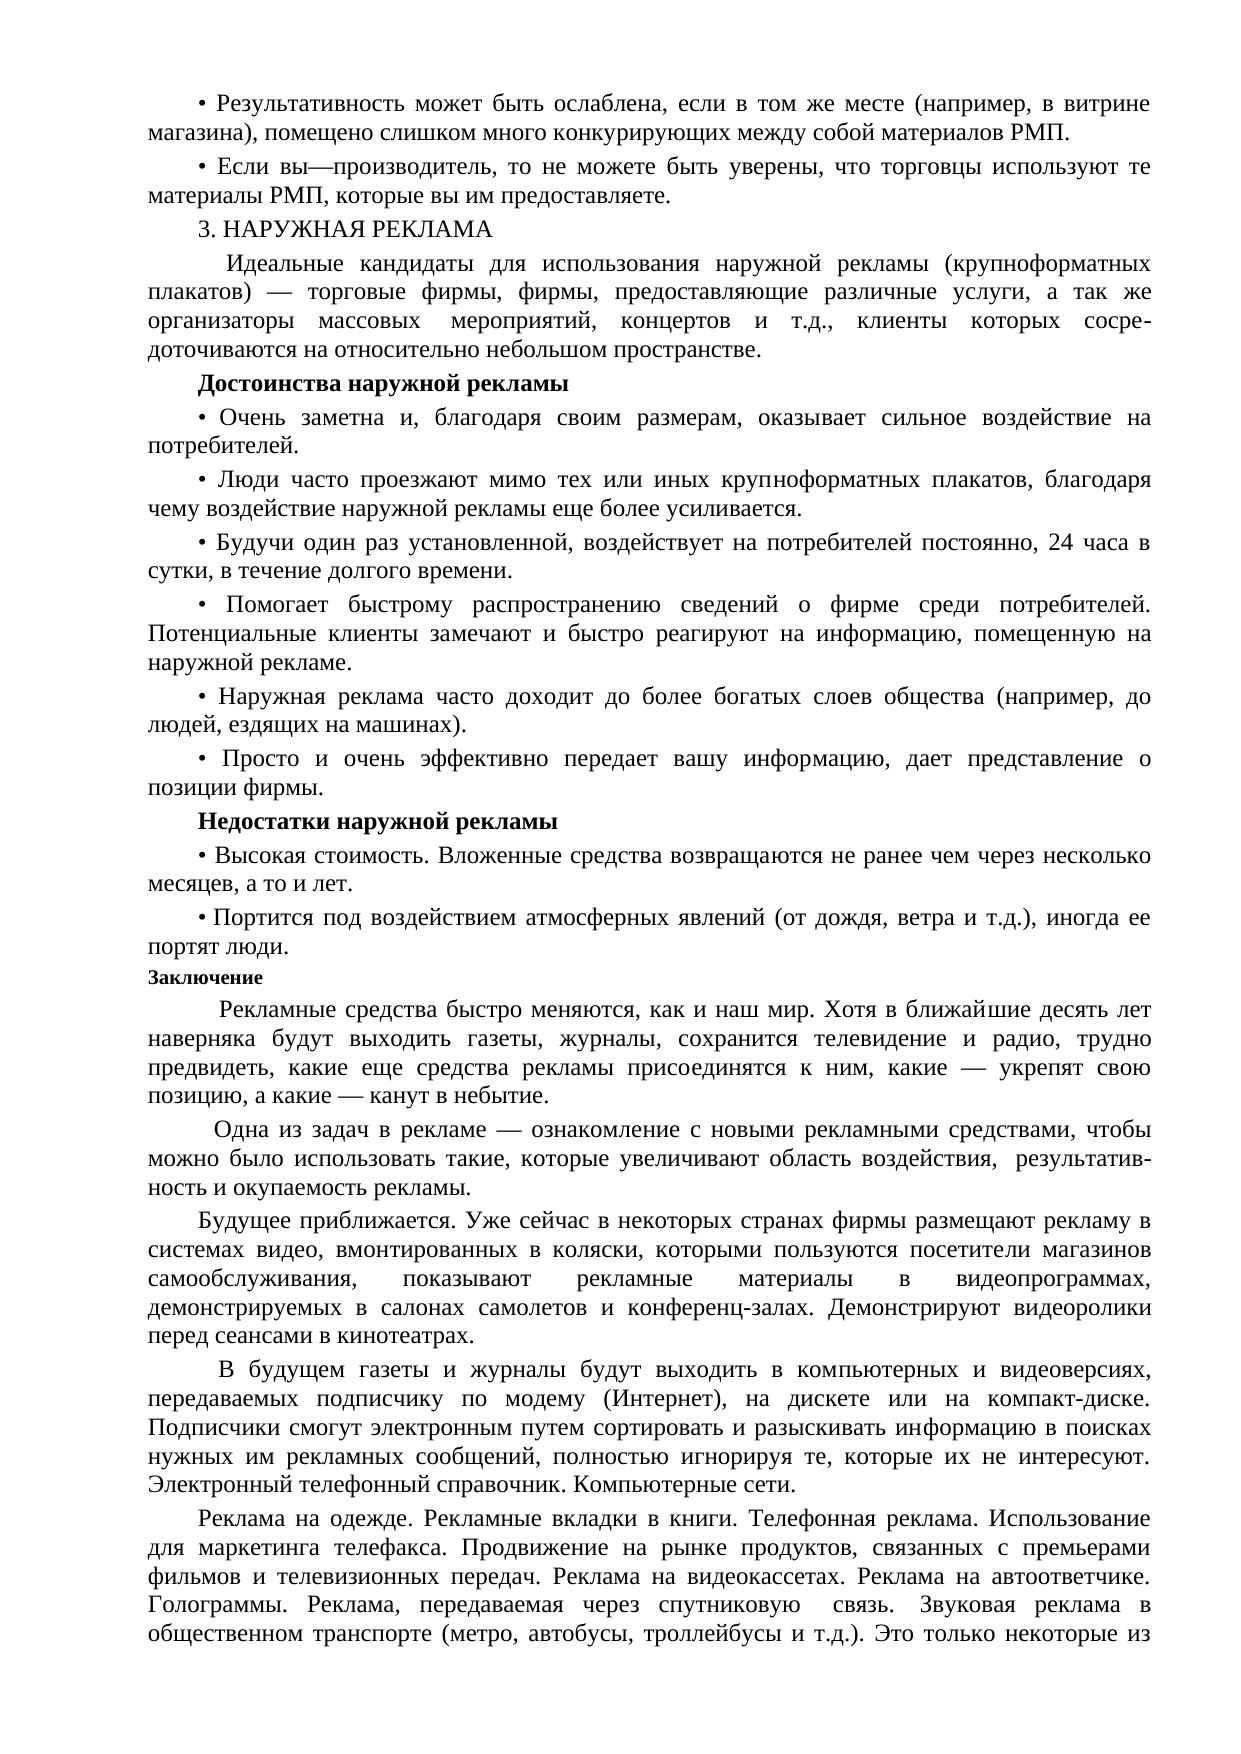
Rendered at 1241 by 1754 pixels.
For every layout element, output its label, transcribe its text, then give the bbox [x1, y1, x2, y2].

text • Высокая стоимость. Вложенные средства возвращаются не ранее чем через несколько месяцев, а то и лет. [148, 840, 1152, 897]
text В будущем газеты и журналы будут выходить в компьютерных и видеоверсиях, передаваемых подписчику по модему (Интернет), на дискете или на компакт-диске. Подписчики смогут электронным путем сортировать и разыскивать информацию в поисках нужных им рекламных сообщений, полностью игнорируя те, которые их не интересуют. Электронный телефонный справочник. Компьютерные сети. [148, 1354, 1152, 1498]
text • Будучи один раз установленной, воздействует на потребителей постоянно, 24 часа в сутки, в течение долгого времени. [148, 527, 1152, 584]
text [148, 1503, 1152, 1647]
text Идеальные кандидаты для использования наружной рекламы (крупноформатных плакатов) — торговые фирмы, фирмы, предоставляющие различные услуги, а так же организаторы массовых мероприятий, концертов и т.д., клиенты которых сосредоточиваются на относительно небольшом пространстве. [148, 248, 1152, 363]
text Достоинства наружной рекламы [148, 368, 1152, 396]
text Одна из задач в рекламе — ознакомление с новыми рекламными средствами, чтобы можно было использовать такие, которые увеличивают область воздействия, результативность и окупаемость рекламы. [148, 1114, 1152, 1201]
text • Люди часто проезжают мимо тех или иных крупноформатных плакатов, благодаря чему воздействие наружной рекламы еще более усиливается. [148, 464, 1152, 522]
text • Результативность может быть ослаблена, если в том же месте (например, в витрине магазина), помещено слишком много конкурирующих между собой материалов РМП. [148, 88, 1152, 146]
text • Портится под воздействием атмосферных явлений (от дождя, ветра и т.д.), иногда ее портят люди. [148, 902, 1152, 960]
text • Просто и очень эффективно передает вашу информацию, дает представление о позиции фирмы. [148, 743, 1152, 801]
text Будущее приближается. Уже сейчас в некоторых странах фирмы размещают рекламу в системах видео, вмонтированных в коляски, которыми пользуются посетители магазинов самообслуживания, показывают рекламные материалы в видеопрограммах, демонстрируемых в салонах самолетов и конференц-залах. Демонстрируют видеоролики перед сеансами в кинотеатрах. [148, 1206, 1152, 1349]
text 3. НАРУЖНАЯ РЕКЛАМА [148, 214, 1152, 242]
text • Если вы—производитель, то не можете быть уверены, что торговцы используют те материалы РМП, которые вы им предоставляете. [148, 151, 1152, 209]
text Рекламные средства быстро меняются, как и наш мир. Хотя в ближайшие десять лет наверняка будут выходить газеты, журналы, сохранится телевидение и радио, трудно предвидеть, какие еще средства рекламы присоединятся к ним, какие — укрепят свою позицию, а какие — канут в небытие. [148, 994, 1152, 1109]
subtitle Заключение [148, 965, 1152, 989]
text • Наружная реклама часто доходит до более богатых слоев общества (например, до людей, ездящих на машинах). [148, 681, 1152, 738]
text • Помогает быстрому распространению сведений о фирме среди потребителей. Потенциальные клиенты замечают и быстро реагируют на информацию, помещенную на наружной рекламе. [148, 589, 1152, 676]
text • Очень заметна и, благодаря своим размерам, оказывает сильное воздействие на потребителей. [148, 402, 1152, 459]
text Недостатки наружной рекламы [148, 806, 1152, 835]
